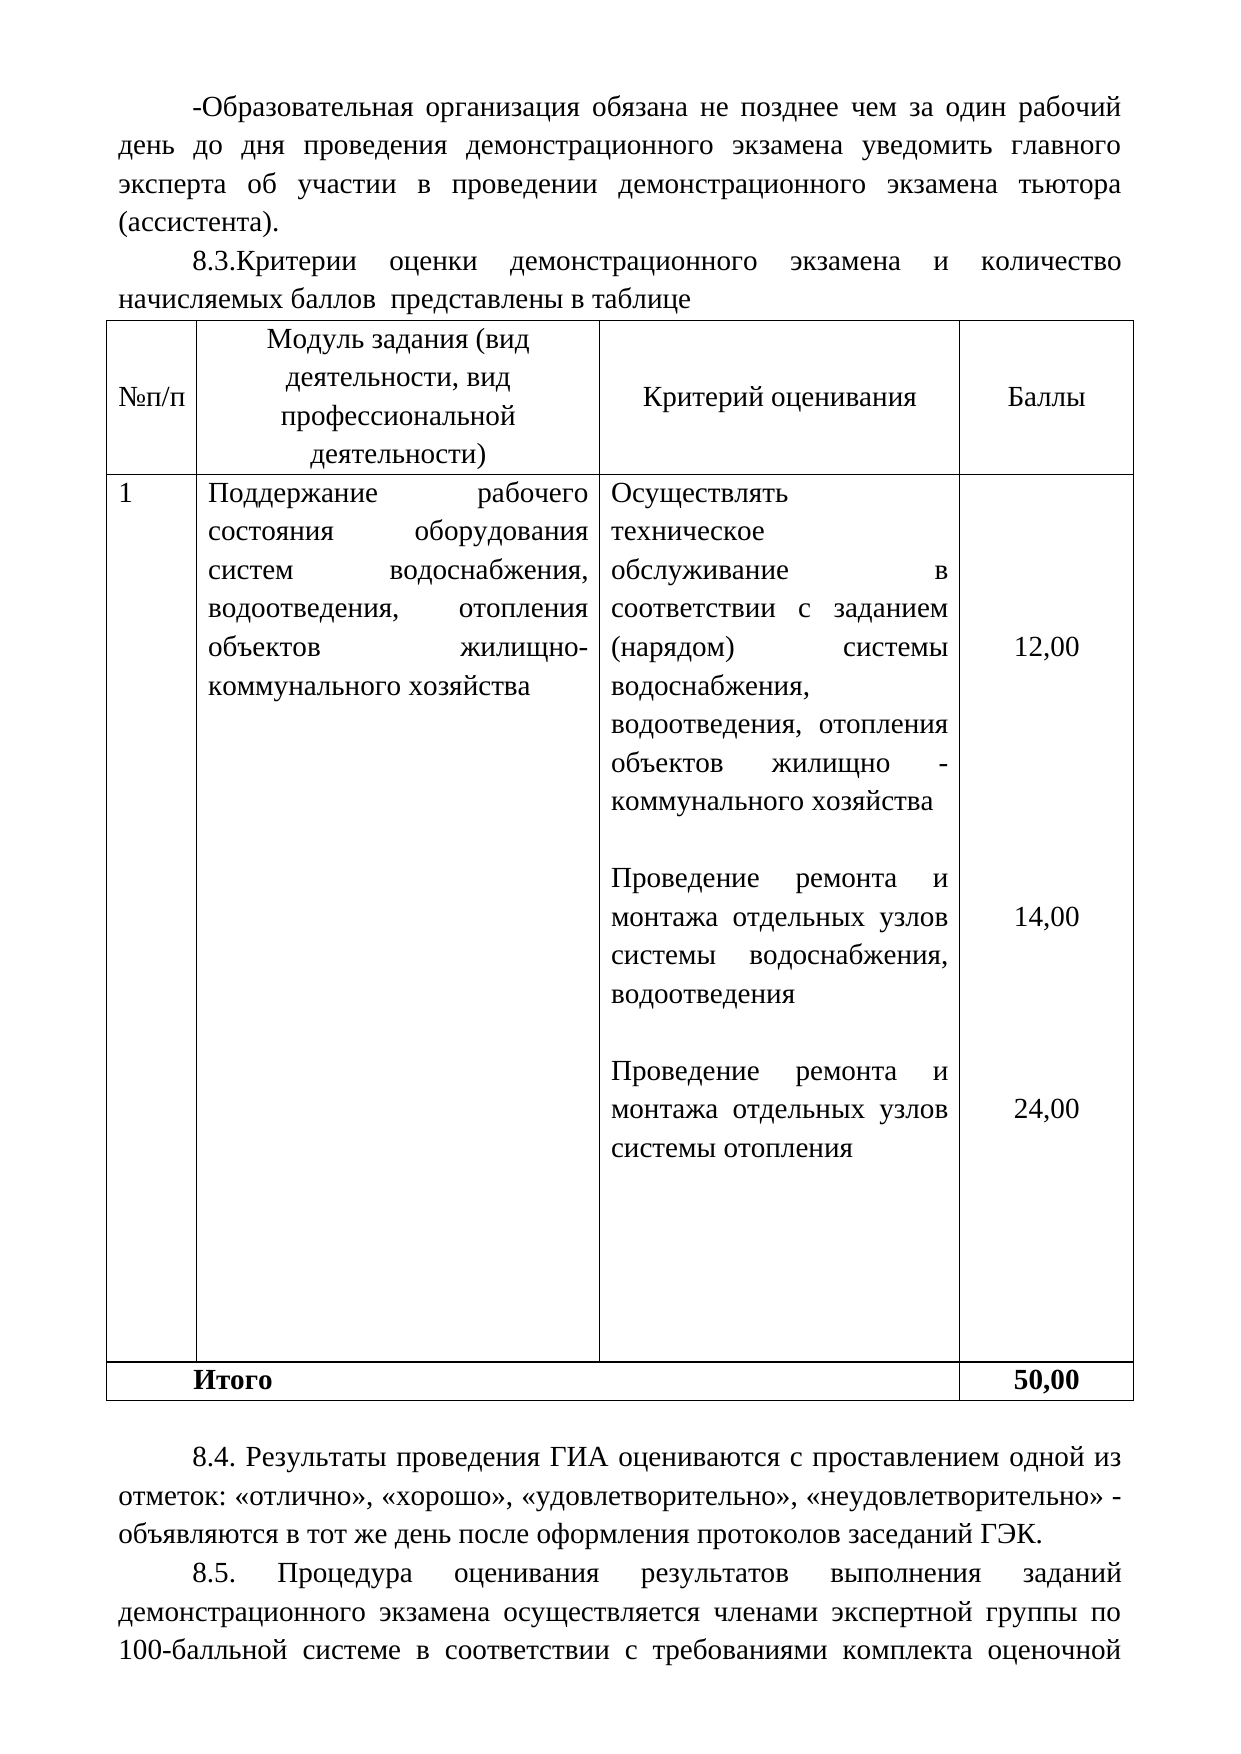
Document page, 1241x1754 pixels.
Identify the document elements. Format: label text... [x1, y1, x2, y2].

table_cell 50,00 [960, 1363, 1133, 1400]
text 8.4. Результаты проведения ГИА оцениваются с проставлением одной из отметок: «отлично», «хорошо», «удовлетворительно», «неудовлетворительно» - объявляются в тот же день после оформления протоколов заседаний ГЭК. [118, 1439, 1122, 1550]
table_cell Поддержание рабочего состояния оборудования систем водоснабжения, водоотведения, отопления объектов жилищно-коммунального хозяйства [197, 475, 599, 1361]
table_header Критерий оценивания [600, 321, 959, 474]
list -Образовательная организация обязана не позднее чем за один рабочий день до дня проведения демонстрационного экзамена уведомить главного эксперта об участии в проведении демонстрационного экзамена тьютора (ассистента). [118, 89, 1122, 238]
table_header Модуль задания (вид деятельности, вид профессиональной деятельности) [197, 321, 599, 474]
table_header Баллы [960, 321, 1133, 474]
list 8.3.Критерии оценки демонстрационного экзамена и количество начисляемых баллов представлены в таблице [118, 243, 1122, 315]
table_cell Осуществлять техническое обслуживание в соответствии с заданием (нарядом) системы водоснабжения, водоотведения, отопления объектов жилищно -коммунального хозяйства Проведение ремонта и монтажа отдельных узлов системы водоснабжения, водоотведения Проведение ремонта и монтажа отдельных узлов системы отопления [600, 475, 959, 1361]
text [118, 1555, 1122, 1666]
table_cell Итого [107, 1363, 959, 1400]
table_cell 1 [107, 475, 196, 1361]
table_header №п/п [107, 321, 196, 474]
table_cell 12,00 14,00 24,00 [960, 475, 1133, 1361]
